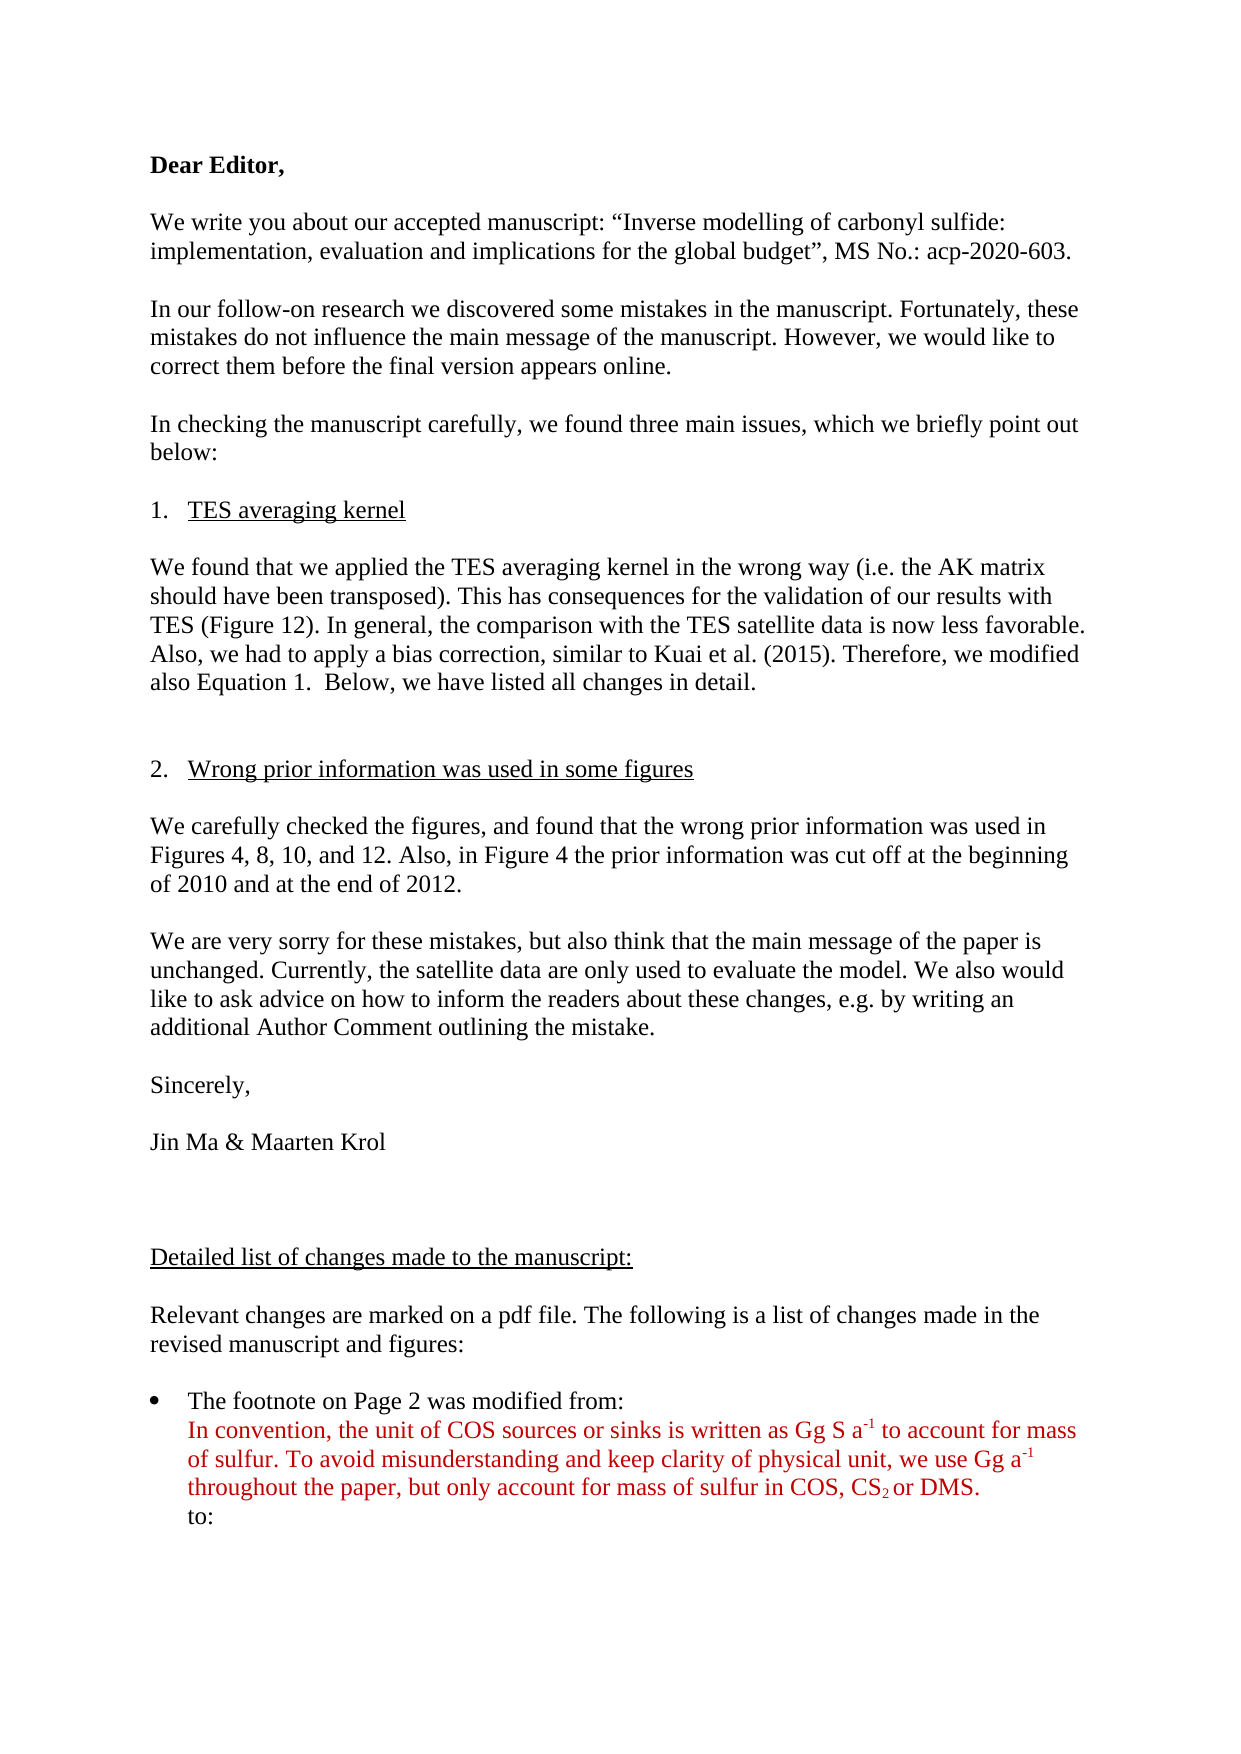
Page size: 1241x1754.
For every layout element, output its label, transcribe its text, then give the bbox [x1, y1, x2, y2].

text In checking the manuscript carefully, we found three main issues, which we briefly point out below: [150, 409, 1090, 466]
list TES averaging kernel [150, 495, 1090, 524]
text Relevant changes are marked on a pdf file. The following is a list of changes made in the revised manuscript and figures: [150, 1300, 1090, 1357]
text Sincerely, [150, 1070, 1090, 1099]
text We are very sorry for these mistakes, but also think that the main message of the paper is unchanged. Currently, the satellite data are only used to evaluate the model. We also would like to ask advice on how to inform the readers about these changes, e.g. by writing an additional Author Comment outlining the mistake. [150, 926, 1090, 1041]
text to: [187, 1501, 1090, 1530]
text Jin Ma & Maarten Krol [150, 1127, 1090, 1156]
text We write you about our accepted manuscript: “Inverse modelling of carbonyl sulfide: implementation, evaluation and implications for the global budget”, MS No.: acp-2020-603. [150, 207, 1090, 265]
text We found that we applied the TES averaging kernel in the wrong way (i.e. the AK matrix should have been transposed). This has consequences for the validation of our results with TES (Figure 12). In general, the comparison with the TES satellite data is now less favorable. Also, we had to apply a bias correction, similar to Kuai et al. (2015). Therefore, we modified also Equation 1. Below, we have listed all changes in detail. [150, 552, 1090, 696]
text In our follow-on research we discovered some mistakes in the manuscript. Fortunately, these mistakes do not influence the main message of the manuscript. However, we would like to correct them before the final version appears online. [150, 294, 1090, 380]
list Wrong prior information was used in some figures [150, 754, 1090, 782]
text We carefully checked the figures, and found that the wrong prior information was used in Figures 4, 8, 10, and 12. Also, in Figure 4 the prior information was cut off at the beginning of 2010 and at the end of 2012. [150, 811, 1090, 897]
list The footnote on Page 2 was modified from: [150, 1386, 1090, 1415]
text Detailed list of changes made to the manuscript: [150, 1242, 1090, 1271]
text In convention, the unit of COS sources or sinks is written as Gg S a-1 to account for mass of sulfur. To avoid misunderstanding and keep clarity of physical unit, we use Gg a-1 throughout the paper, but only account for mass of sulfur in COS, CS2 or DMS. [187, 1415, 1090, 1501]
text Dear Editor, [150, 150, 1090, 179]
